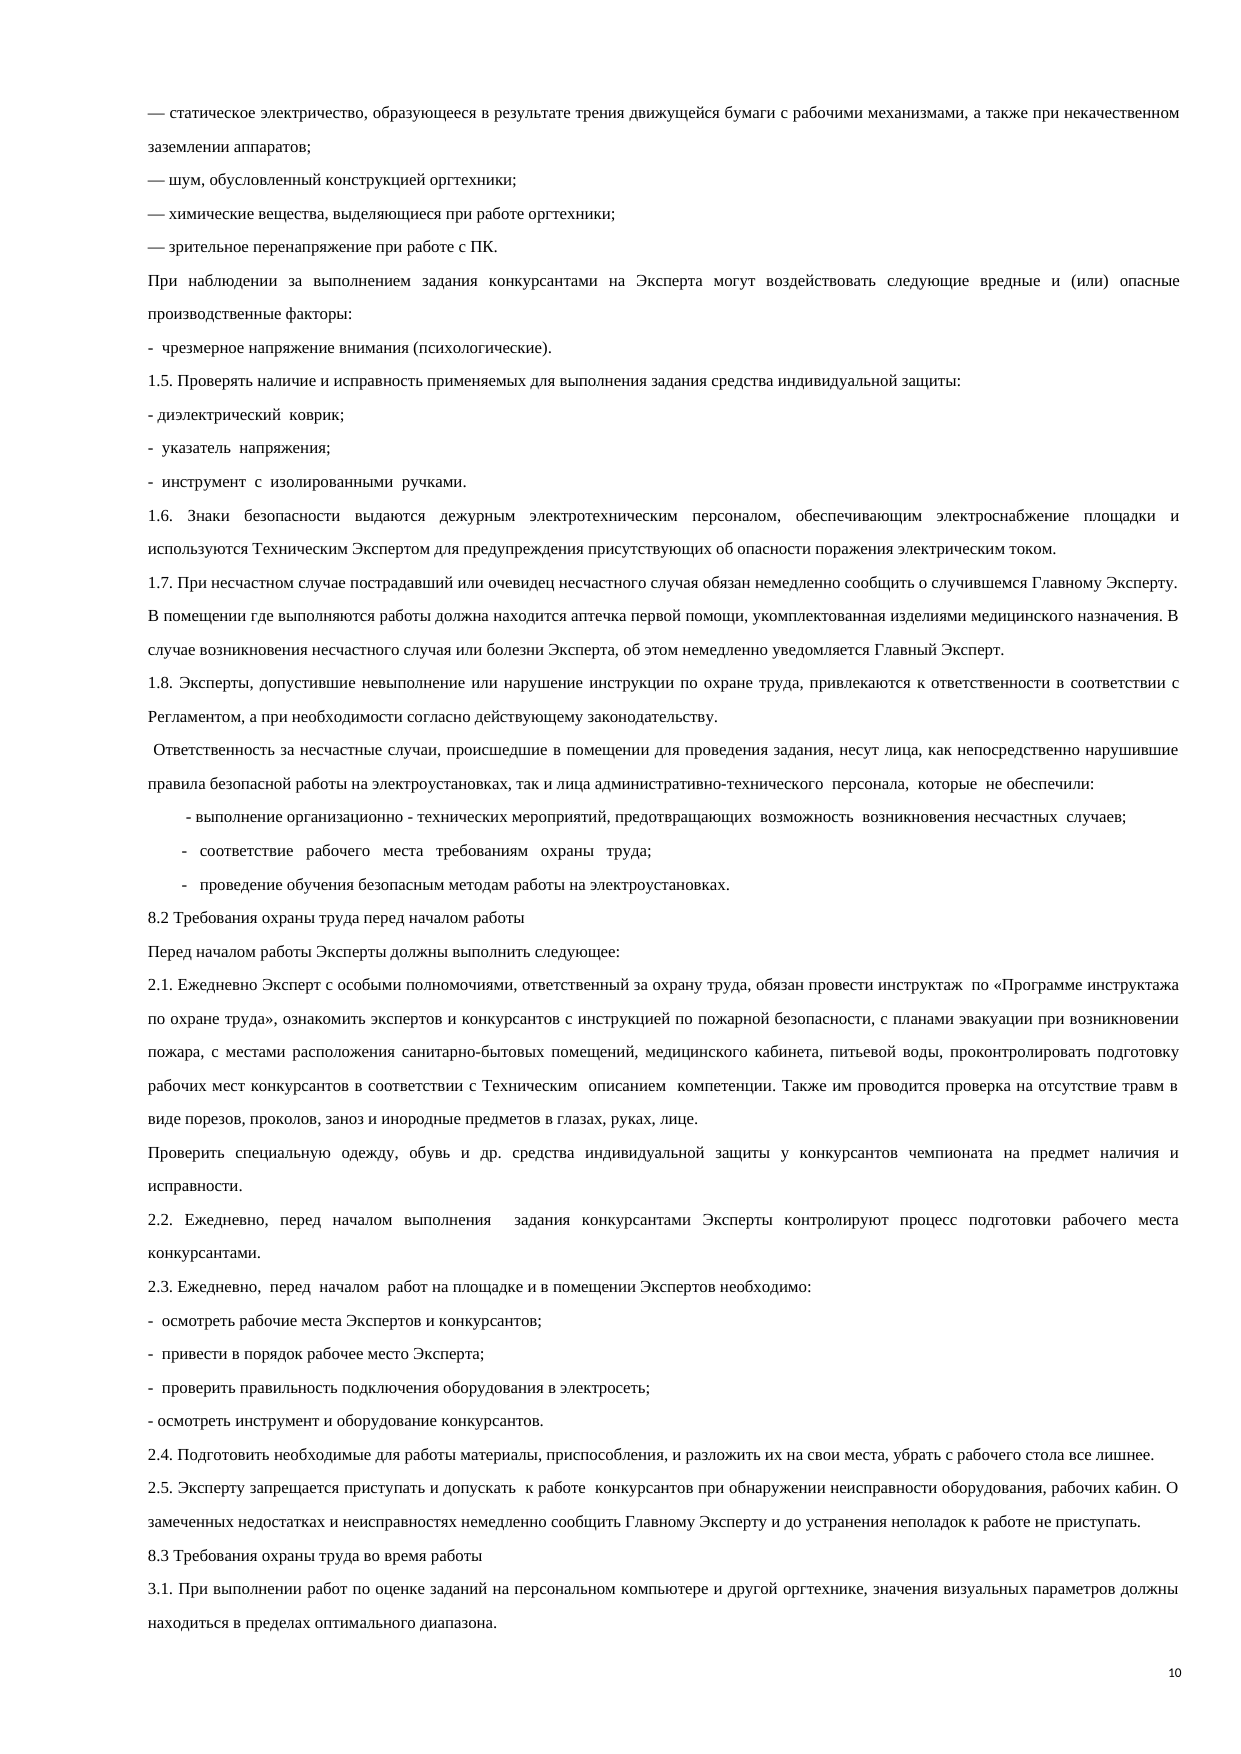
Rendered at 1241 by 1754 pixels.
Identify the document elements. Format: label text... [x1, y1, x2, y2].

text — шум, обусловленный конструкцией оргтехники; [148, 156, 1181, 189]
text - выполнение организационно - технических мероприятий, предотвращающих возможность возникновения несчастных случаев; [148, 793, 1181, 827]
text 2.2. Ежедневно, перед началом выполнения задания конкурсантами Эксперты контролируют процесс подготовки рабочего места конкурсантами. [148, 1196, 1181, 1263]
text - проверить правильность подключения оборудования в электросеть; [148, 1363, 1181, 1397]
text 2.4. Подготовить необходимые для работы материалы, приспособления, и разложить их на свои места, убрать с рабочего стола все лишнее. [148, 1430, 1181, 1464]
text - указатель напряжения; [148, 424, 1181, 458]
text — химические вещества, выделяющиеся при работе оргтехники; [148, 189, 1181, 223]
text - осмотреть инструмент и оборудование конкурсантов. [148, 1397, 1181, 1430]
text 1.6. Знаки безопасности выдаются дежурным электротехническим персоналом, обеспечивающим электроснабжение площадки и используются Техническим Экспертом для предупреждения присутствующих об опасности поражения электрическим током. [148, 491, 1181, 558]
text 1.7. При несчастном случае пострадавший или очевидец несчастного случая обязан немедленно сообщить о случившемся Главному Эксперту. [148, 558, 1181, 592]
text 1.5. Проверять наличие и исправность применяемых для выполнения задания средства индивидуальной защиты: [148, 357, 1181, 391]
text В помещении где выполняются работы должна находится аптечка первой помощи, укомплектованная изделиями медицинского назначения. В случае возникновения несчастного случая или болезни Эксперта, об этом немедленно уведомляется Главный Эксперт. [148, 592, 1181, 659]
text 1.8. Эксперты, допустившие невыполнение или нарушение инструкции по охране труда, привлекаются к ответственности в соответствии с Регламентом, а при необходимости согласно действующему законодательству. [148, 659, 1181, 726]
text Ответственность за несчастные случаи, происшедшие в помещении для проведения задания, несут лица, как непосредственно нарушившие правила безопасной работы на электроустановках, так и лица административно-технического персонала, которые не обеспечили: [148, 726, 1181, 793]
text - диэлектрический коврик; [148, 391, 1181, 424]
text - соответствие рабочего места требованиям охраны труда; [148, 827, 1181, 860]
text - осмотреть рабочие места Экспертов и конкурсантов; [148, 1296, 1181, 1330]
text 2.1. Ежедневно Эксперт с особыми полномочиями, ответственный за охрану труда, обязан провести инструктаж по «Программе инструктажа по охране труда», ознакомить экспертов и конкурсантов с инструкцией по пожарной безопасности, с планами эвакуации при возникновении пожара, с местами расположения санитарно-бытовых помещений, медицинского кабинета, питьевой воды, проконтролировать подготовку рабочих мест конкурсантов в соответствии с Техническим описанием компетенции. Также им проводится проверка на отсутствие травм в виде порезов, проколов, заноз и инородные предметов в глазах, руках, лице. [148, 961, 1181, 1128]
text 8.2 Требования охраны труда перед началом работы [148, 894, 1181, 927]
text При наблюдении за выполнением задания конкурсантами на Эксперта могут воздействовать следующие вредные и (или) опасные производственные факторы: [148, 256, 1181, 323]
text - проведение обучения безопасным методам работы на электроустановках. [148, 860, 1181, 894]
text 2.5. Эксперту запрещается приступать и допускать к работе конкурсантов при обнаружении неисправности оборудования, рабочих кабин. О замеченных недостатках и неисправностях немедленно сообщить Главному Эксперту и до устранения неполадок к работе не приступать. [148, 1464, 1181, 1531]
text 8.3 Требования охраны труда во время работы [148, 1531, 1181, 1565]
text - привести в порядок рабочее место Эксперта; [148, 1330, 1181, 1363]
text — статическое электричество, образующееся в результате трения движущейся бумаги с рабочими механизмами, а также при некачественном заземлении аппаратов; [148, 89, 1181, 156]
text Проверить специальную одежду, обувь и др. средства индивидуальной защиты у конкурсантов чемпионата на предмет наличия и исправности. [148, 1128, 1181, 1196]
text — зрительное перенапряжение при работе с ПК. [148, 223, 1181, 256]
text 2.3. Ежедневно, перед началом работ на площадке и в помещении Экспертов необходимо: [148, 1263, 1181, 1296]
text 3.1. При выполнении работ по оценке заданий на персональном компьютере и другой оргтехнике, значения визуальных параметров должны находиться в пределах оптимального диапазона. [148, 1565, 1181, 1632]
text Перед началом работы Эксперты должны выполнить следующее: [148, 927, 1181, 961]
text - инструмент с изолированными ручками. [148, 458, 1181, 491]
text - чрезмерное напряжение внимания (психологические). [148, 323, 1181, 357]
